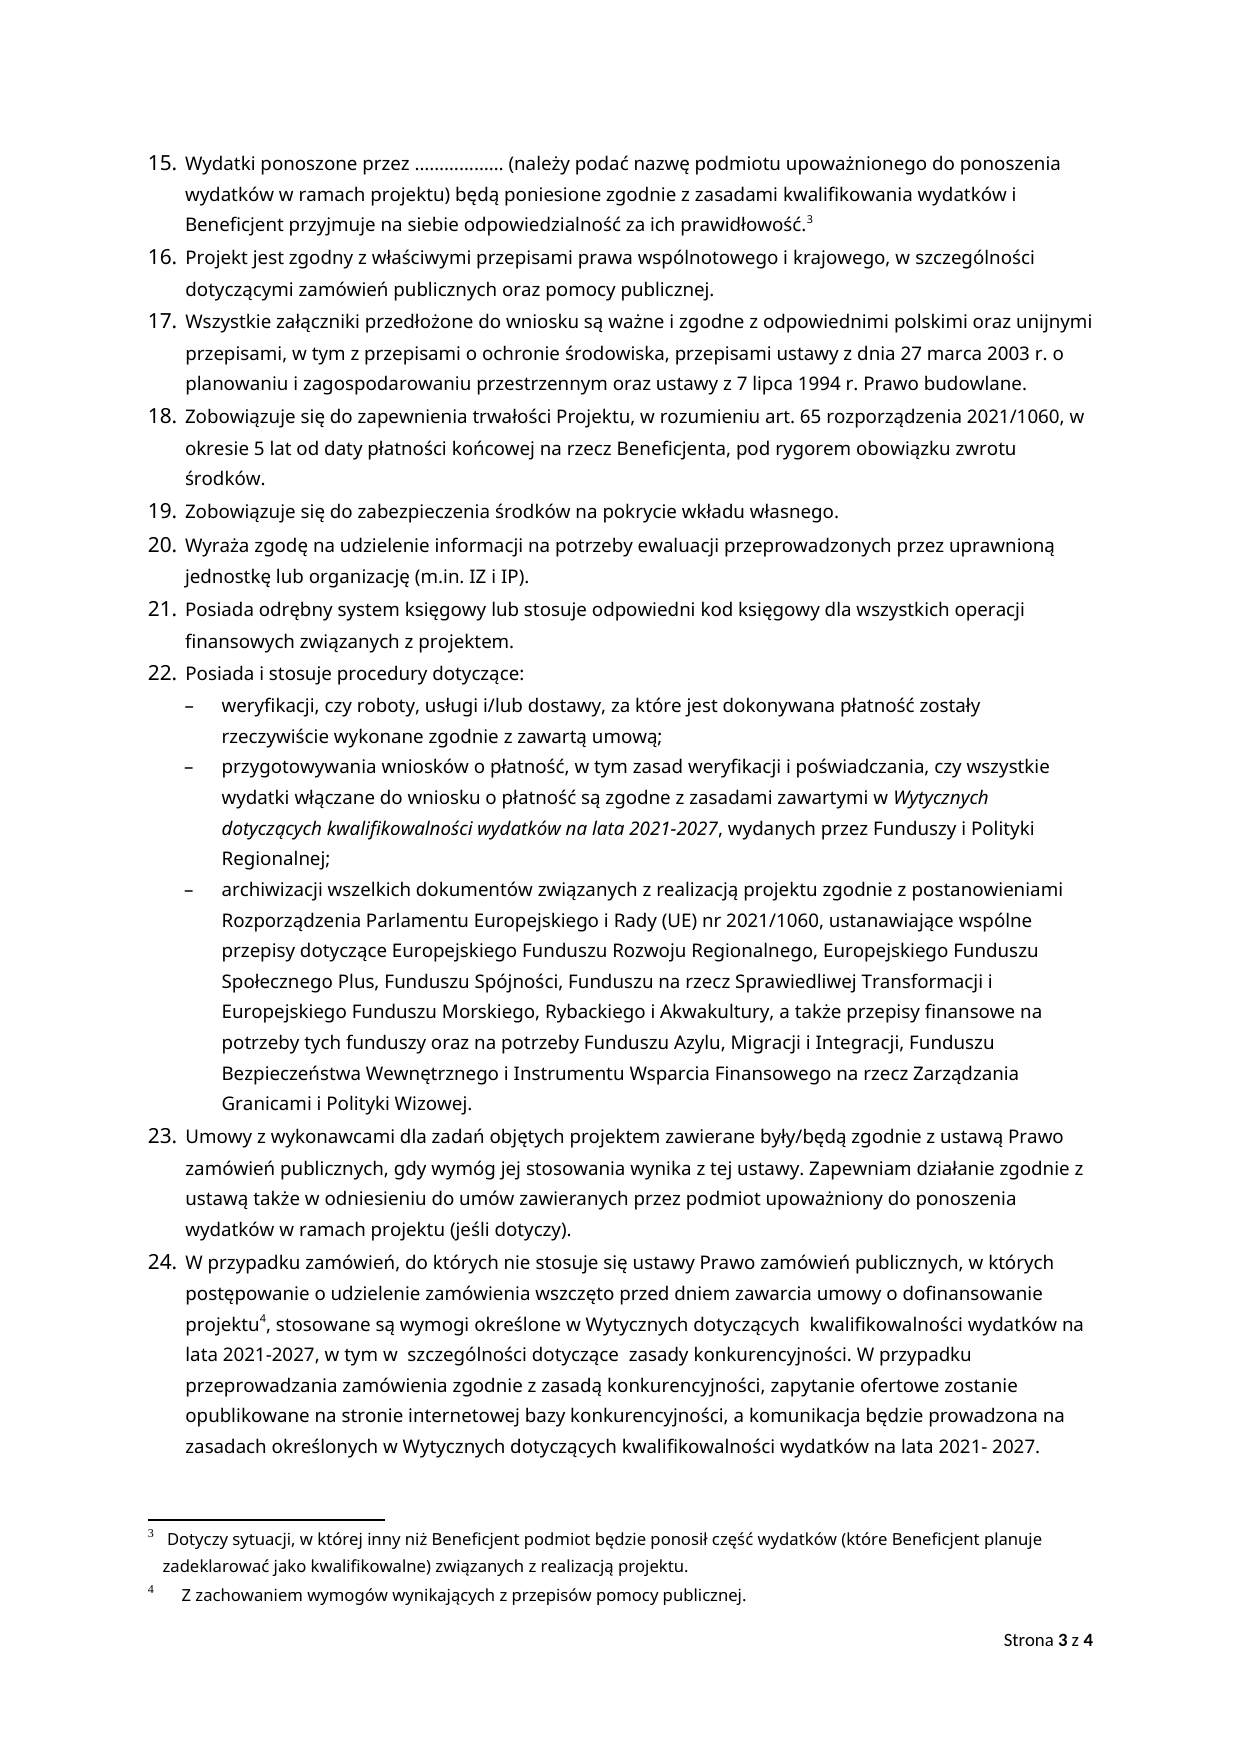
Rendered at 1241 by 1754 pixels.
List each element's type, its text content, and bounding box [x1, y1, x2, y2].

list Wszystkie załączniki przedłożone do wniosku są ważne i zgodne z odpowiednimi polskimi oraz unijnymi przepisami, w tym z przepisami o ochronie środowiska, przepisami ustawy z dnia 27 marca 2003 r. o planowaniu i zagospodarowaniu przestrzennym oraz ustawy z 7 lipca 1994 r. Prawo budowlane. [148, 307, 1093, 396]
list Projekt jest zgodny z właściwymi przepisami prawa wspólnotowego i krajowego, w szczególności dotyczącymi zamówień publicznych oraz pomocy publicznej. [148, 242, 1093, 301]
list W przypadku zamówień, do których nie stosuje się ustawy Prawo zamówień publicznych, w których postępowanie o udzielenie zamówienia wszczęto przed dniem zawarcia umowy o dofinansowanie projektu, stosowane są wymogi określone w Wytycznych dotyczących kwalifikowalności wydatków na lata 2021-2027, w tym w szczególności dotyczące zasady konkurencyjności. W przypadku przeprowadzania zamówienia zgodnie z zasadą konkurencyjności, zapytanie ofertowe zostanie opublikowane na stronie internetowej bazy konkurencyjności, a komunikacja będzie prowadzona na zasadach określonych w Wytycznych dotyczących kwalifikowalności wydatków na lata 2021- 2027. [148, 1247, 1093, 1459]
list archiwizacji wszelkich dokumentów związanych z realizacją projektu zgodnie z postanowieniami Rozporządzenia Parlamentu Europejskiego i Rady (UE) nr 2021/1060, ustanawiające wspólne przepisy dotyczące Europejskiego Funduszu Rozwoju Regionalnego, Europejskiego Funduszu Społecznego Plus, Funduszu Spójności, Funduszu na rzecz Sprawiedliwej Transformacji i Europejskiego Funduszu Morskiego, Rybackiego i Akwakultury, a także przepisy finansowe na potrzeby tych funduszy oraz na potrzeby Funduszu Azylu, Migracji i Integracji, Funduszu Bezpieczeństwa Wewnętrznego i Instrumentu Wsparcia Finansowego na rzecz Zarządzania Granicami i Polityki Wizowej. [184, 876, 1093, 1116]
list Posiada i stosuje procedury dotyczące: [148, 658, 1093, 687]
list Wyraża zgodę na udzielenie informacji na potrzeby ewaluacji przeprowadzonych przez uprawnioną jednostkę lub organizację (m.in. IZ i IP). [148, 530, 1093, 589]
list przygotowywania wniosków o płatność, w tym zasad weryfikacji i poświadczania, czy wszystkie wydatki włączane do wniosku o płatność są zgodne z zasadami zawartymi w Wytycznych dotyczących kwalifikowalności wydatków na lata 2021-2027, wydanych przez Funduszy i Polityki Regionalnej; [184, 754, 1093, 871]
list Zobowiązuje się do zabezpieczenia środków na pokrycie wkładu własnego. [148, 496, 1093, 524]
list weryfikacji, czy roboty, usługi i/lub dostawy, za które jest dokonywana płatność zostały rzeczywiście wykonane zgodnie z zawartą umową; [184, 693, 1093, 749]
list Wydatki ponoszone przez ……………… (należy podać nazwę podmiotu upoważnionego do ponoszenia wydatków w ramach projektu) będą poniesione zgodnie z zasadami kwalifikowania wydatków i Beneficjent przyjmuje na siebie odpowiedzialność za ich prawidłowość. [148, 148, 1093, 237]
list Posiada odrębny system księgowy lub stosuje odpowiedni kod księgowy dla wszystkich operacji finansowych związanych z projektem. [148, 594, 1093, 653]
list Umowy z wykonawcami dla zadań objętych projektem zawierane były/będą zgodnie z ustawą Prawo zamówień publicznych, gdy wymóg jej stosowania wynika z tej ustawy. Zapewniam działanie zgodnie z ustawą także w odniesieniu do umów zawieranych przez podmiot upoważniony do ponoszenia wydatków w ramach projektu (jeśli dotyczy). [148, 1121, 1093, 1242]
list Zobowiązuje się do zapewnienia trwałości Projektu, w rozumieniu art. 65 rozporządzenia 2021/1060, w okresie 5 lat od daty płatności końcowej na rzecz Beneficjenta, pod rygorem obowiązku zwrotu środków. [148, 401, 1093, 491]
